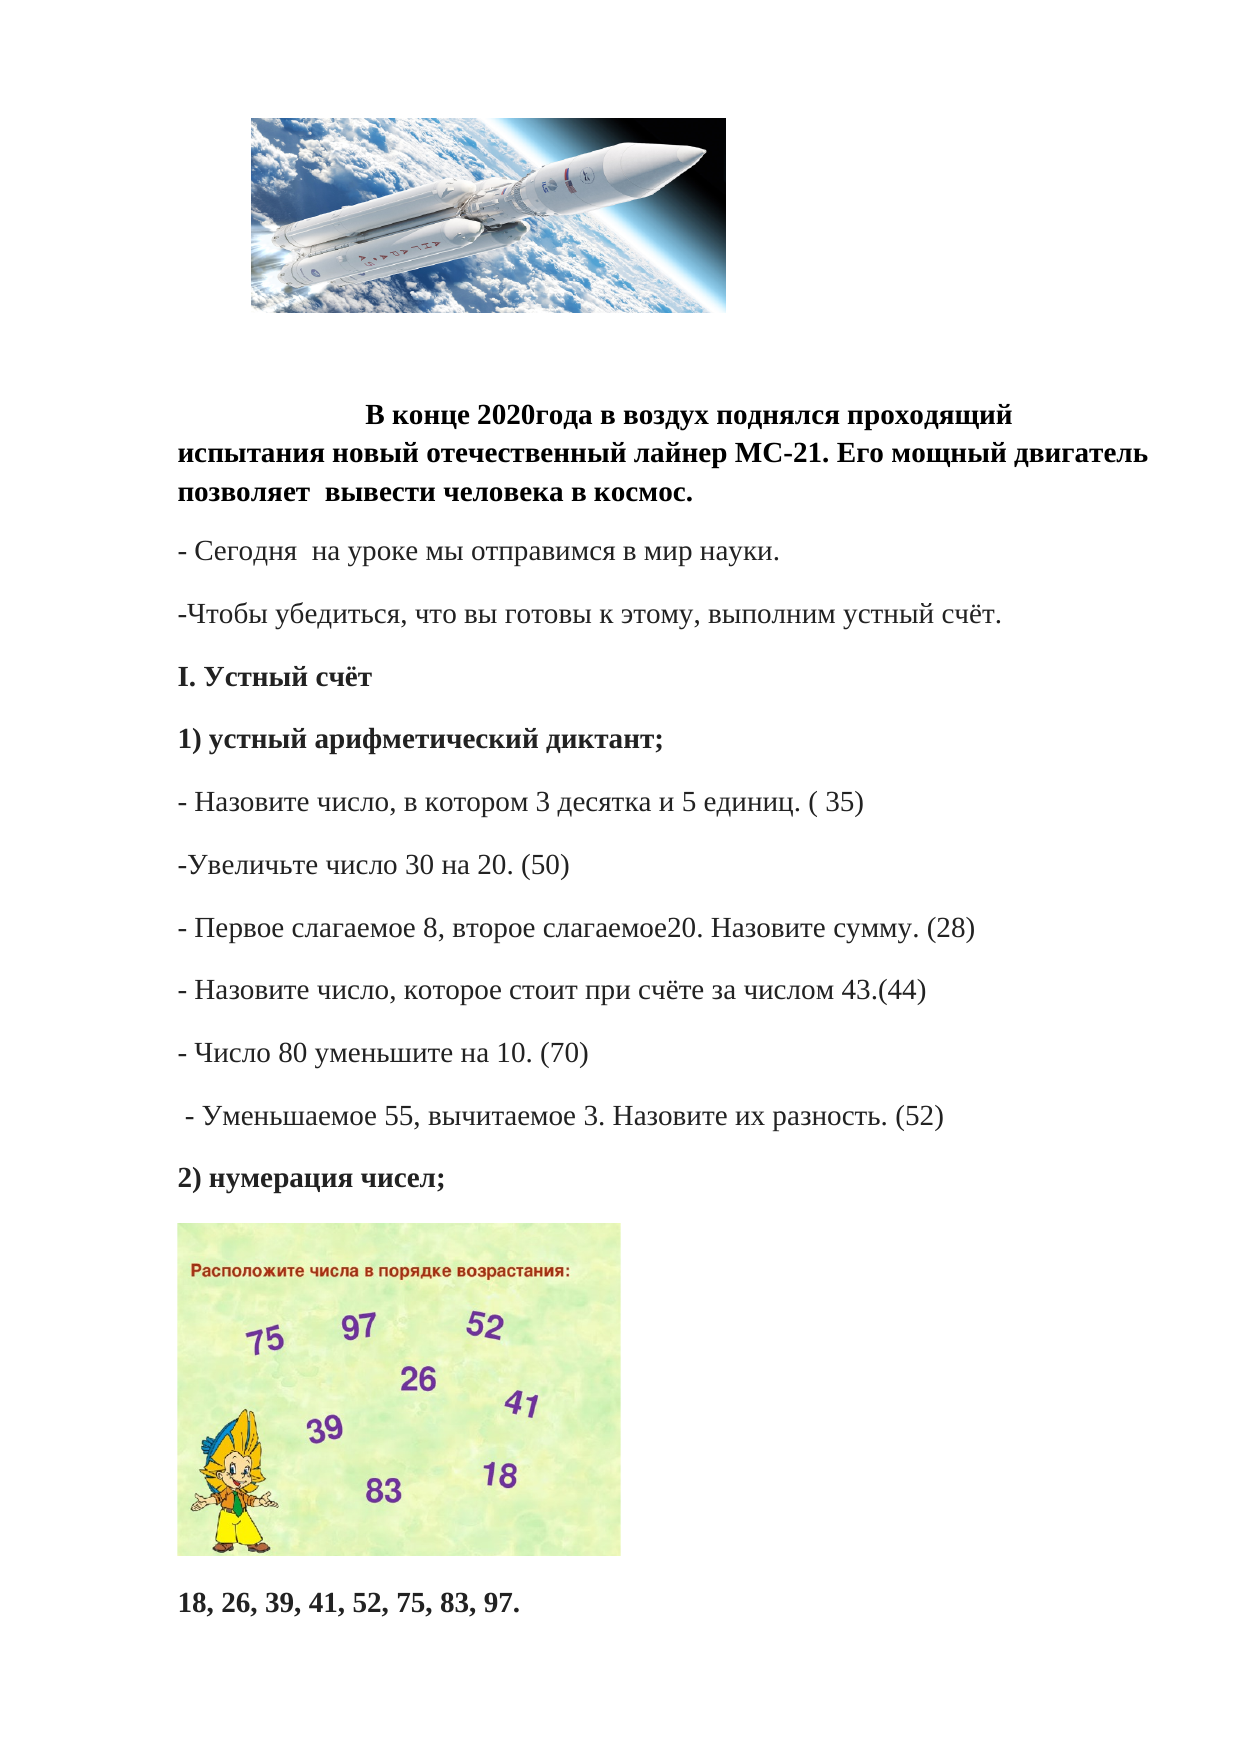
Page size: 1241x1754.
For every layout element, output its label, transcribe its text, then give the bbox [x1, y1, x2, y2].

text В конце 2020года в воздух поднялся проходящий испытания новый отечественный лайнер МС-21. Его мощный двигатель позволяет вывести человека в космос. [177, 397, 1152, 508]
picture [177, 1223, 621, 1556]
text 18, 26, 39, 41, 52, 75, 83, 97. [177, 1585, 1152, 1618]
text 2) нумерация чисел; [177, 1161, 1152, 1194]
text -Увеличьте число 30 на 20. (50) [177, 847, 1152, 881]
text 1) устный арифметический диктант; [177, 722, 1152, 755]
text I. Устный счёт [177, 659, 1152, 692]
text -Чтобы убедиться, что вы готовы к этому, выполним устный счёт. [177, 596, 1152, 630]
text - Назовите число, которое стоит при счёте за числом 43.(44) [177, 972, 1152, 1006]
picture [251, 118, 726, 313]
text - Уменьшаемое 55, вычитаемое 3. Назовите их разность. (52) [177, 1098, 1152, 1131]
text - Сегодня на уроке мы отправимся в мир науки. [177, 533, 1152, 567]
text - Число 80 уменьшите на 10. (70) [177, 1035, 1152, 1069]
text - Назовите число, в котором 3 десятка и 5 единиц. ( 35) [177, 784, 1152, 818]
text - Первое слагаемое 8, второе слагаемое20. Назовите сумму. (28) [177, 910, 1152, 943]
